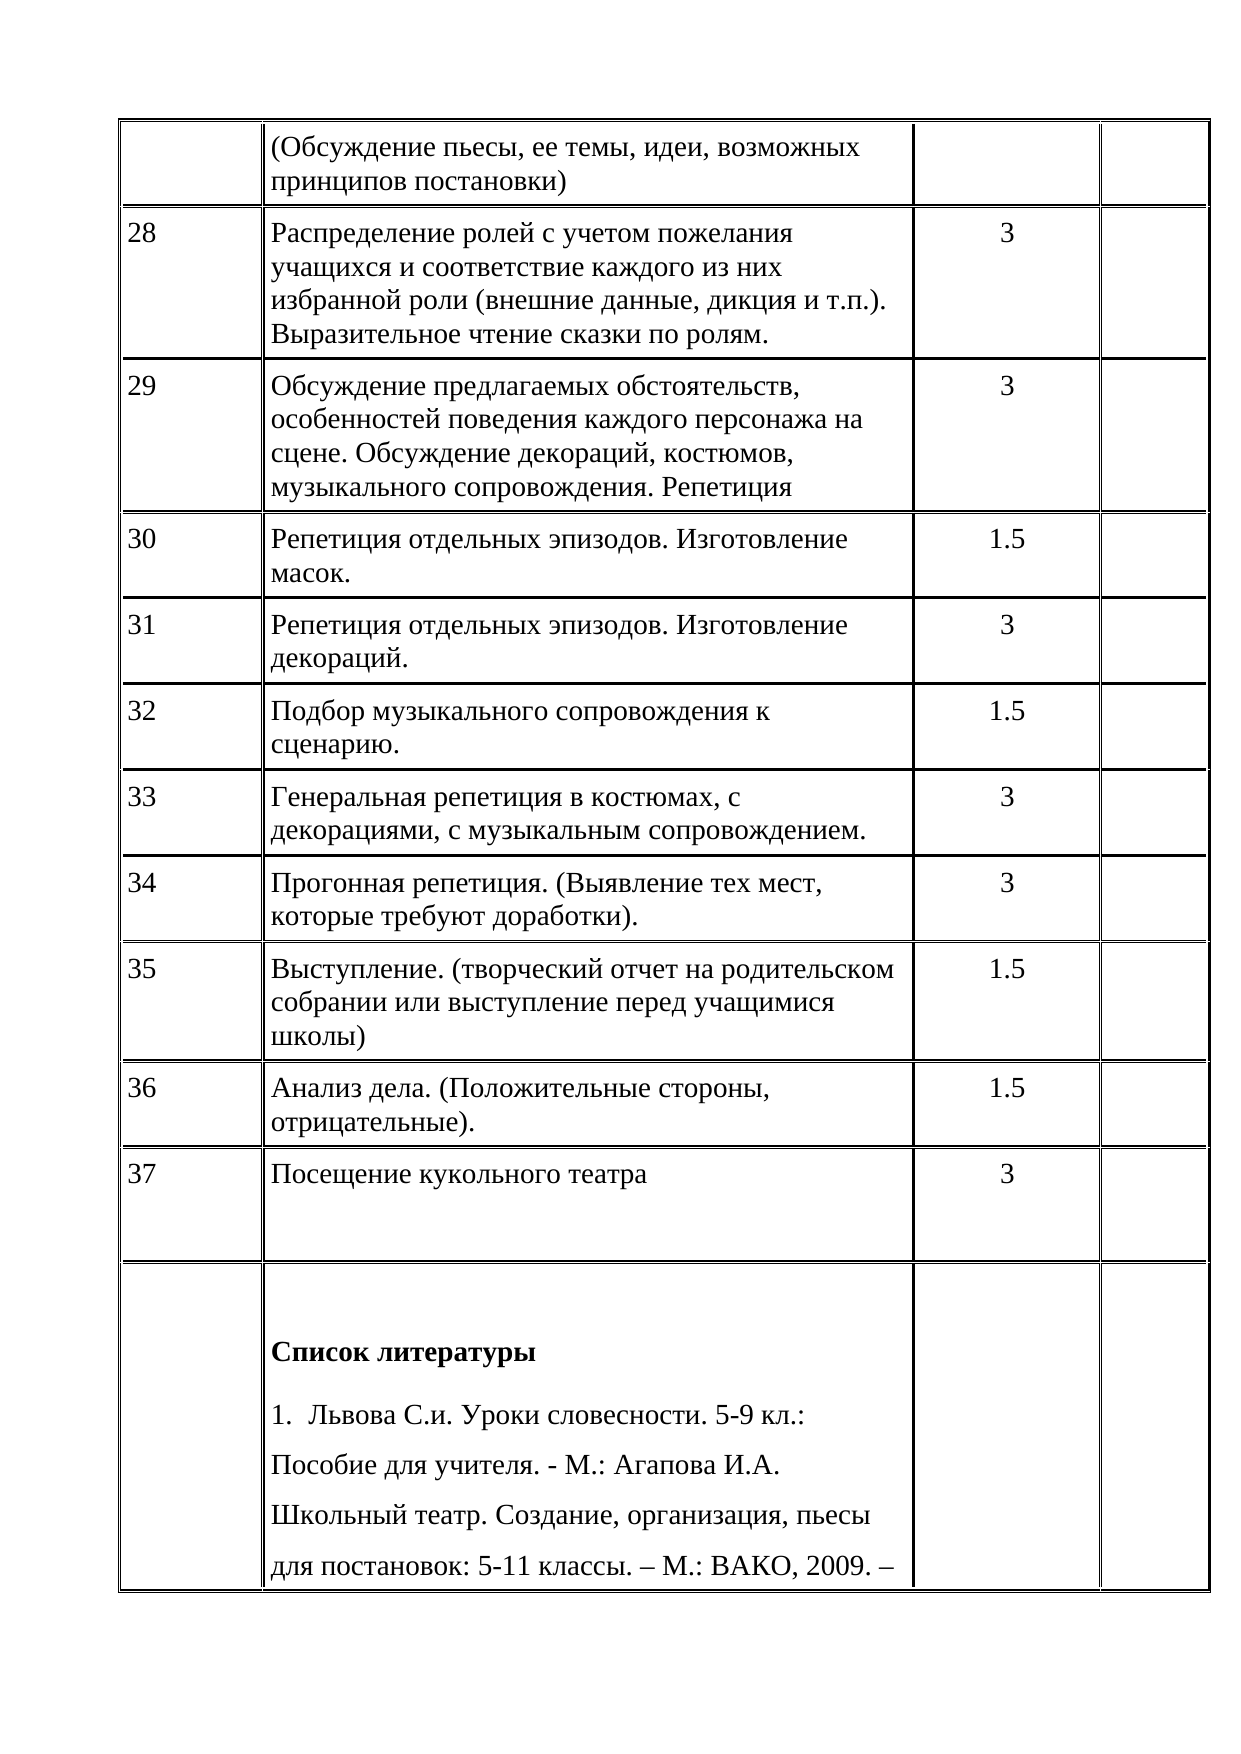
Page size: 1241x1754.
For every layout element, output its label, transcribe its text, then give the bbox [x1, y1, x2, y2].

table_cell Генеральная репетиция в костюмах, с декорациями, с музыкальным сопровождением. [265, 771, 912, 854]
table_cell [1102, 1059, 1209, 1145]
table_cell 3 [915, 599, 1099, 682]
table_cell 1.5 [915, 1063, 1099, 1145]
table_cell [1102, 854, 1208, 940]
table_cell 35 [119, 940, 263, 1059]
table_cell Репетиция отдельных эпизодов. Изготовление декораций. [265, 599, 912, 682]
table_cell 3 [915, 360, 1099, 510]
table_cell [913, 1264, 1101, 1589]
table_cell 3 [915, 1149, 1099, 1260]
table_cell Распределение ролей с учетом пожелания учащихся и соответствие каждого из них избранной роли (внешние данные, дикция и т.п.). Выразительное чтение сказки по ролям. [265, 208, 912, 357]
table_cell 29 [121, 357, 261, 510]
table_cell 3 [915, 771, 1099, 854]
table_cell Посещение кукольного театра [265, 1149, 912, 1260]
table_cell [263, 122, 913, 204]
table_cell [1102, 1145, 1209, 1260]
table_cell 1.5 [915, 514, 1099, 596]
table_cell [263, 1264, 913, 1589]
table_cell [1101, 940, 1209, 1059]
table_cell Прогонная репетиция. (Выявление тех мест, которые требуют доработки). [265, 857, 912, 940]
table_cell 28 [121, 204, 261, 357]
table_cell 3 [915, 857, 1099, 940]
table_cell Обсуждение предлагаемых обстоятельств, особенностей поведения каждого персонажа на сцене. Обсуждение декораций, костюмов, музыкального сопровождения. Репетиция [265, 360, 912, 510]
table_cell [1102, 682, 1208, 768]
table_cell 32 [121, 682, 261, 768]
table_cell Выступление. (творческий отчет на родительском собрании или выступление перед учащимися школы) [265, 943, 912, 1059]
table_cell [1102, 510, 1209, 596]
table_cell Анализ дела. (Положительные стороны, отрицательные). [265, 1063, 912, 1145]
table_cell 3 [913, 122, 1101, 204]
table_cell Подбор музыкального сопровождения к сценарию. [265, 685, 912, 768]
table_cell [1101, 1260, 1209, 1589]
table_cell [1102, 768, 1209, 854]
table_cell [1102, 204, 1209, 357]
table_cell 1.5 [915, 943, 1099, 1059]
table_cell 3 [915, 208, 1099, 357]
table_cell 33 [119, 768, 261, 854]
table_cell Репетиция отдельных эпизодов. Изготовление масок. [265, 514, 912, 596]
table_cell 27 [121, 120, 263, 204]
table_cell 34 [121, 854, 261, 940]
table_cell [1102, 596, 1208, 682]
table_cell [1101, 122, 1208, 204]
table_cell [1102, 357, 1208, 510]
table_cell 1.5 [915, 685, 1099, 768]
table_cell [121, 1260, 263, 1589]
table_cell 37 [121, 1145, 261, 1260]
table_cell 31 [121, 596, 261, 682]
table_cell 36 [121, 1059, 261, 1145]
table_cell 30 [121, 510, 261, 596]
